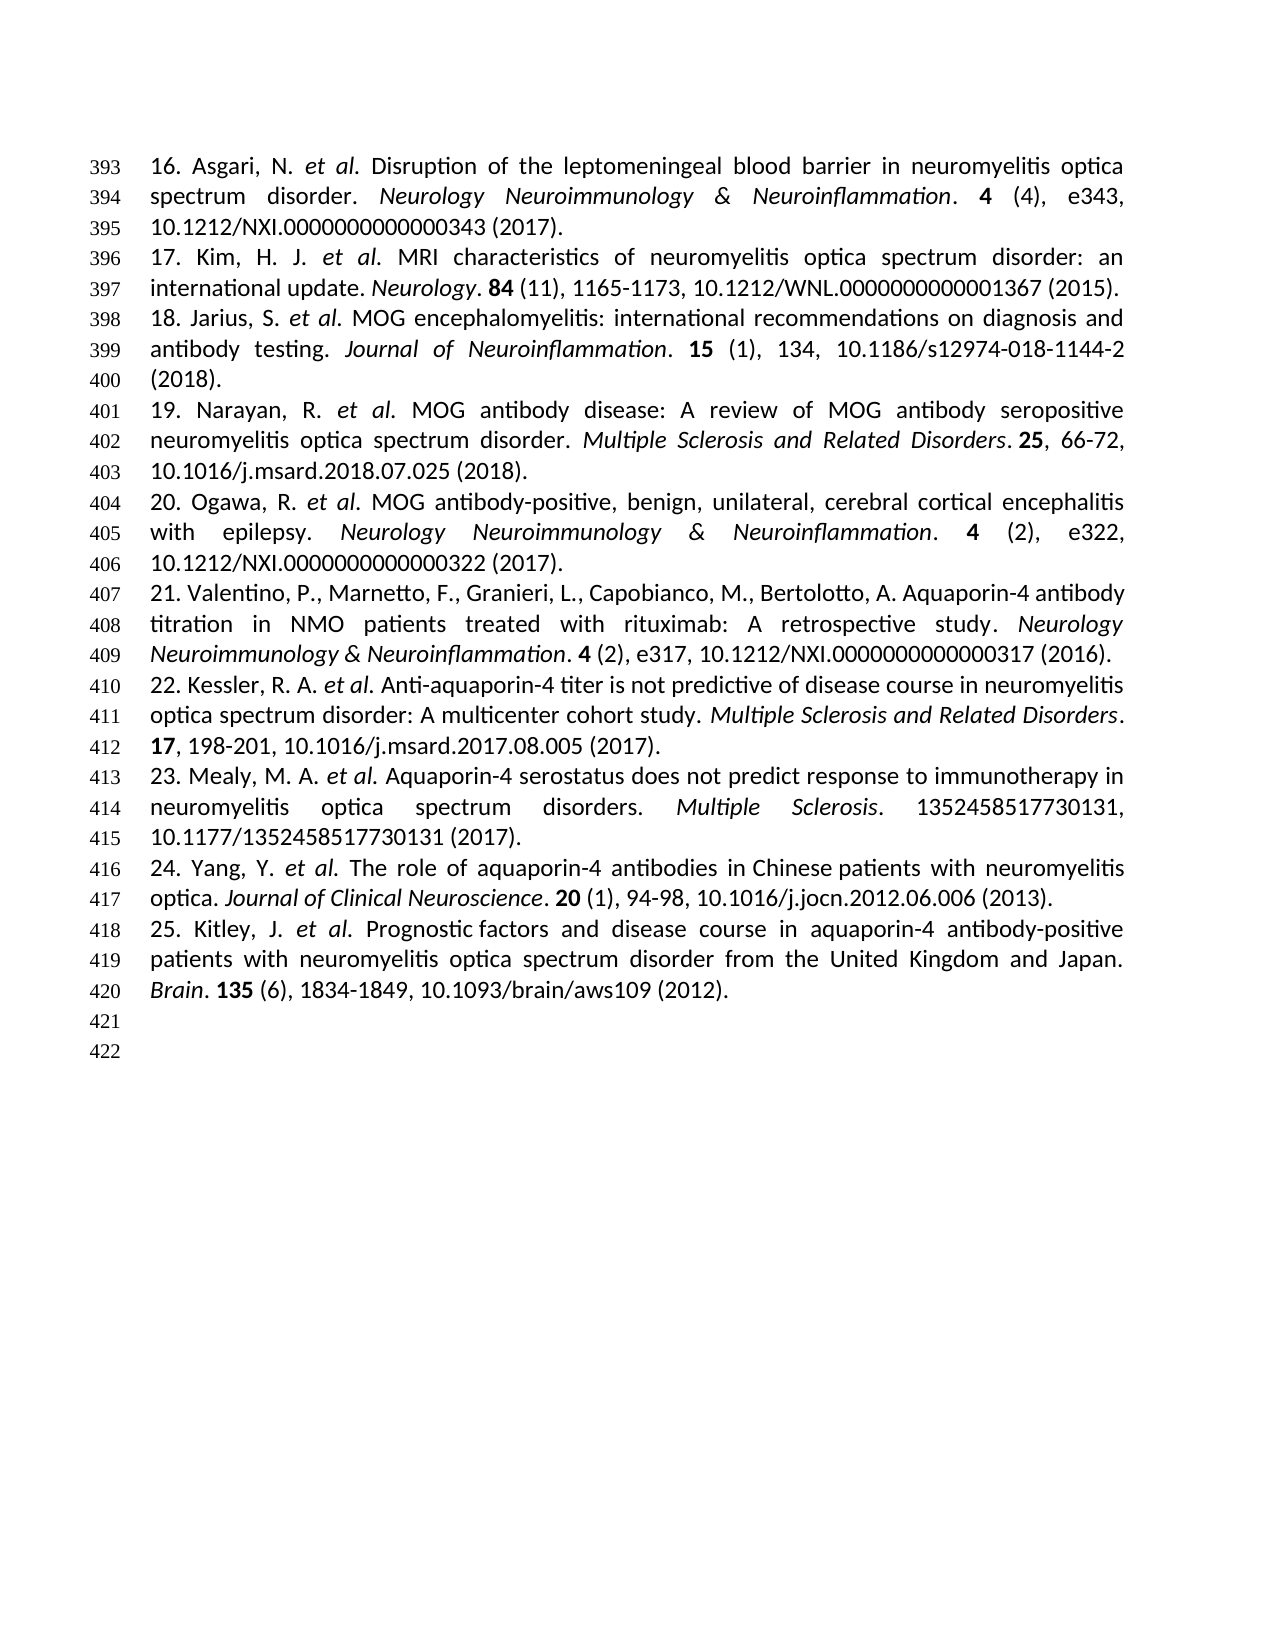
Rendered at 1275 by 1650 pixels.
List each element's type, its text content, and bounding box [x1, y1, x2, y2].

text 19. Narayan, R. et al. MOG antibody disease: A review of MOG antibody seropositive neuromyelitis optica spectrum disorder. Multiple Sclerosis and Related Disorders. 25, 66-72, 10.1016/j.msard.2018.07.025 (2018). [150, 394, 1125, 486]
text 25. Kitley, J. et al. Prognostic factors and disease course in aquaporin-4 antibody-positive patients with neuromyelitis optica spectrum disorder from the United Kingdom and Japan. Brain. 135 (6), 1834-1849, 10.1093/brain/aws109 (2012). [150, 913, 1125, 1004]
text 21. Valentino, P., Marnetto, F., Granieri, L., Capobianco, M., Bertolotto, A. Aquaporin-4 antibody titration in NMO patients treated with rituximab: A retrospective study. Neurology Neuroimmunology & Neuroinflammation. 4 (2), e317, 10.1212/NXI.0000000000000317 (2016). [150, 577, 1125, 669]
text 16. Asgari, N. et al. Disruption of the leptomeningeal blood barrier in neuromyelitis optica spectrum disorder. Neurology Neuroimmunology & Neuroinflammation. 4 (4), e343, 10.1212/NXI.0000000000000343 (2017). [150, 150, 1125, 242]
text 20. Ogawa, R. et al. MOG antibody-positive, benign, unilateral, cerebral cortical encephalitis with epilepsy. Neurology Neuroimmunology & Neuroinflammation. 4 (2), e322, 10.1212/NXI.0000000000000322 (2017). [150, 486, 1125, 577]
text 24. Yang, Y. et al. The role of aquaporin-4 antibodies in Chinese patients with neuromyelitis optica. Journal of Clinical Neuroscience. 20 (1), 94-98, 10.1016/j.jocn.2012.06.006 (2013). [150, 852, 1125, 913]
text 23. Mealy, M. A. et al. Aquaporin-4 serostatus does not predict response to immunotherapy in neuromyelitis optica spectrum disorders. Multiple Sclerosis. 1352458517730131, 10.1177/1352458517730131 (2017). [150, 760, 1125, 852]
text 22. Kessler, R. A. et al. Anti-aquaporin-4 titer is not predictive of disease course in neuromyelitis optica spectrum disorder: A multicenter cohort study. Multiple Sclerosis and Related Disorders. 17, 198-201, 10.1016/j.msard.2017.08.005 (2017). [150, 669, 1125, 760]
text 18. Jarius, S. et al. MOG encephalomyelitis: international recommendations on diagnosis and antibody testing. Journal of Neuroinflammation. 15 (1), 134, 10.1186/s12974-018-1144-2 (2018). [150, 303, 1125, 394]
text 17. Kim, H. J. et al. MRI characteristics of neuromyelitis optica spectrum disorder: an international update. Neurology. 84 (11), 1165-1173, 10.1212/WNL.0000000000001367 (2015). [150, 242, 1125, 303]
